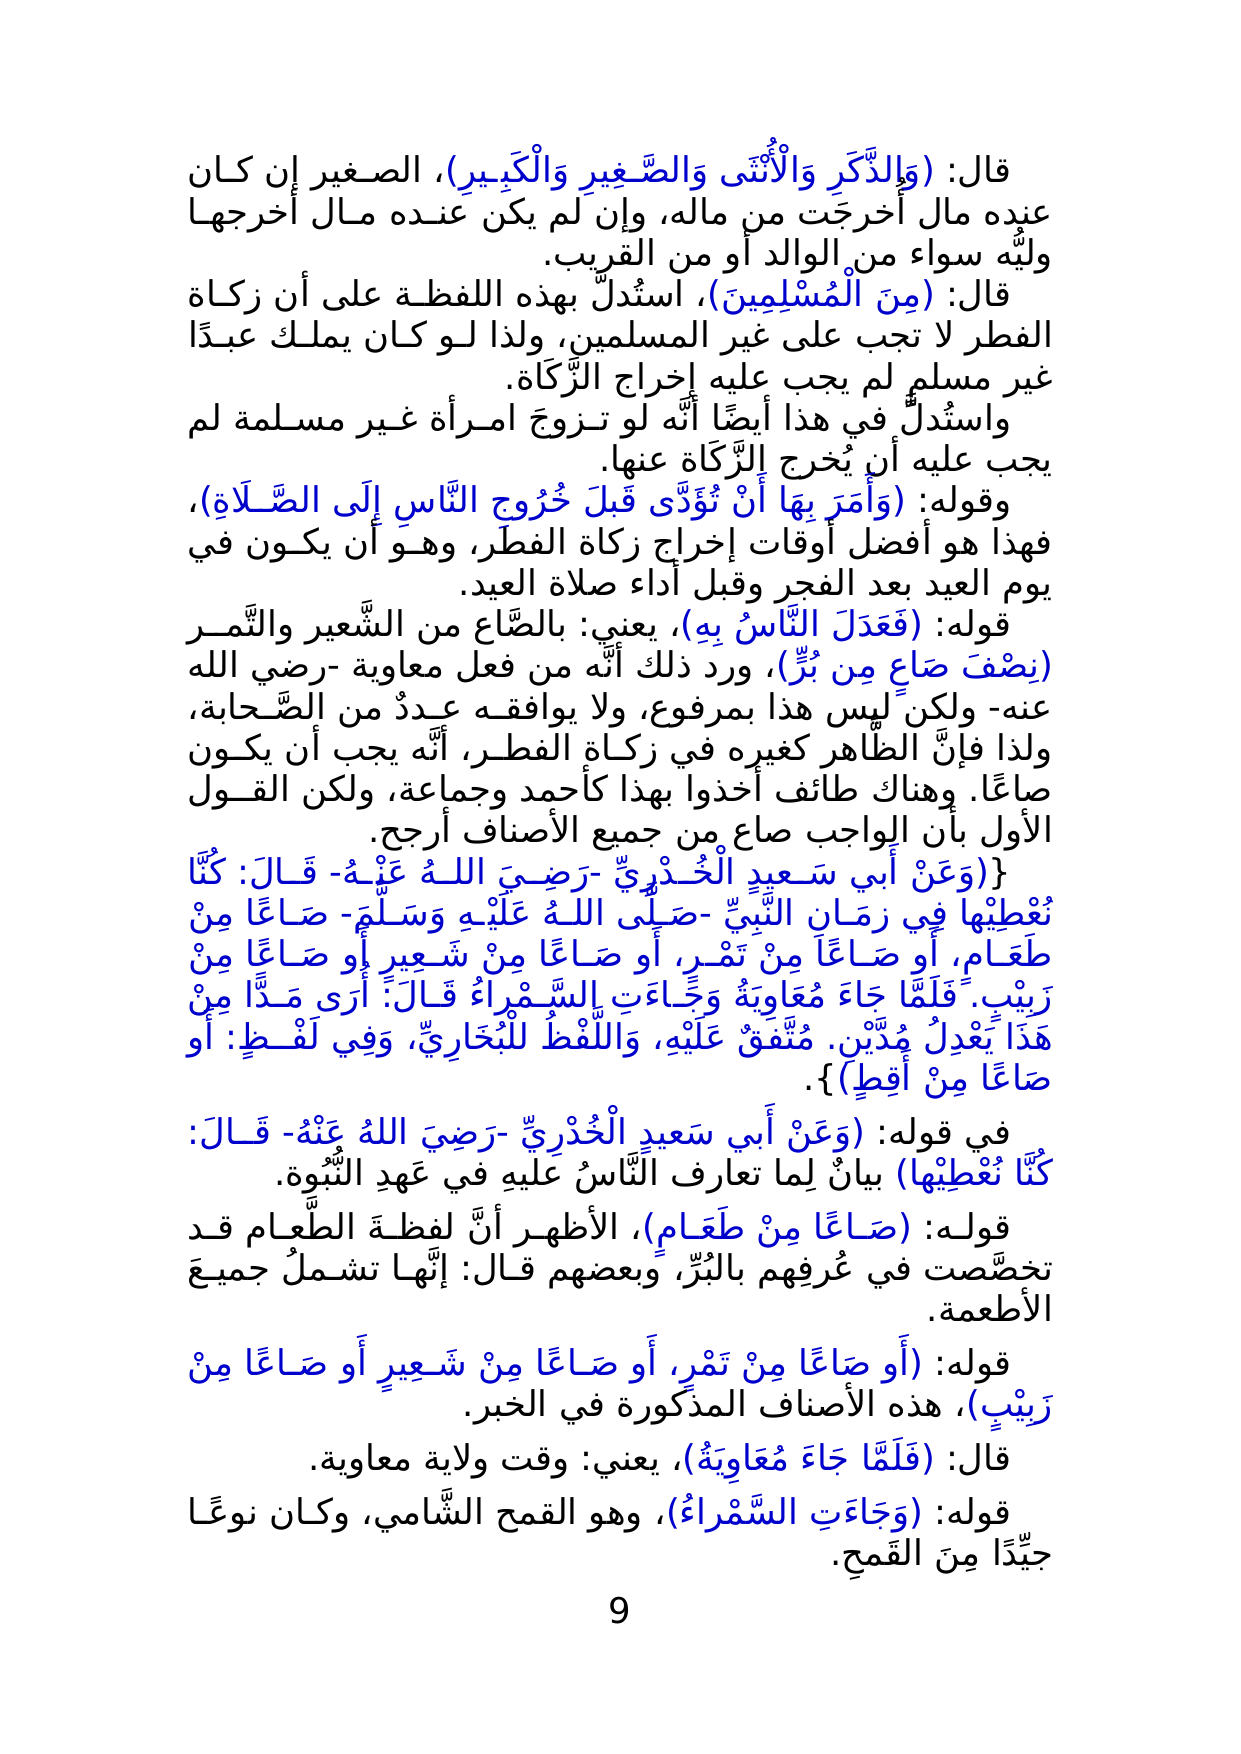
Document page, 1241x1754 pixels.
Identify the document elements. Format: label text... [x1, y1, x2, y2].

text قوله: (فَعَدَلَ النَّاسُ بِهِ)، يعني: بالصَّاع من الشَّعير والتَّمر (نِصْفَ صَاعٍ مِن بُرٍّ)، ورد ذلك أنَّه من فعل معاوية -رضي الله عنه- ولكن ليس هذا بمرفوع، ولا يوافقه عددٌ من الصَّحابة، ولذا فإنَّ الظَّاهر كغيره في زكاة الفطر، أنَّه يجب أن يكون صاعًا. وهناك طائف أخذوا بهذا كأحمد وجماعة، ولكن القول الأول بأن الواجب صاع من جميع الأصناف أرجح. [187, 604, 1053, 851]
text قوله: (أَو صَاعًا مِنْ تَمْرٍ، أَو صَاعًا مِنْ شَعِيرٍ أَو صَاعًا مِنْ زَبِيْبٍ)، هذه الأصناف المذكورة في الخبر. [187, 1342, 1053, 1425]
text وقوله: (وَأَمَرَ بِهَا أَنْ تُؤَدَّى قَبلَ خُرُوجِ النَّاسِ إِلَى الصَّلَاةِ)، فهذا هو أفضل أوقات إخراج زكاة الفطر، وهو أن يكون في يوم العيد بعد الفجر وقبل أداء صلاة العيد. [187, 480, 1053, 604]
text في قوله: (وَعَنْ أَبي سَعيدٍ الْخُدْرِيِّ -رَضِيَ اللهُ عَنْهُ- قَالَ: كُنَّا نُعْطِيْها) بيانٌ لِما تعارف النَّاسُ عليهِ في عَهدِ النُّبُوة. [187, 1111, 1053, 1194]
text قال: (فَلَمَّا جَاءَ مُعَاوِيَةُ)، يعني: وقت ولاية معاوية. [187, 1437, 1053, 1479]
text قال: (وَالذَّكَرِ وَالْأُنْثَى وَالصَّغِيرِ وَالْكَبِيرِ)، الصغير إن كان عنده مال أُخرجَت من ماله، وإن لم يكن عنده مال أخرجها وليُّه سواء من الوالد أو من القريب. [187, 150, 1053, 274]
text قوله: (وَجَاءَتِ السَّمْراءُ)، وهو القمح الشَّامي، وكان نوعًا جيِّدًا مِنَ القَمحِ. [187, 1491, 1053, 1574]
text قال: (مِنَ الْمُسْلِمِينَ)، استُدلَّ بهذه اللفظة على أن زكاة الفطر لا تجب على غير المسلمين، ولذا لو كان يملك عبدًا غير مسلمٍ لم يجب عليه إخراج الزَّكَاة. [187, 274, 1053, 397]
text {(وَعَنْ أَبي سَعيدٍ الْخُدْرِيِّ -رَضِيَ اللهُ عَنْهُ- قَالَ: كُنَّا نُعْطِيْها فِي زمَانِ النَّبِيِّ -صَلَّى اللهُ عَلَيْهِ وَسَلَّمَ- صَاعًا مِنْ طَعَامٍ، أَو صَاعًا مِنْ تَمْرٍ، أَو صَاعًا مِنْ شَعِيرٍ أَو صَاعًا مِنْ زَبِيْبٍ. فَلَمَّا جَاءَ مُعَاوِيَةُ وَجَاءَتِ السَّمْراءُ قَالَ: أُرَى مَدًّا مِنْ هَذَا يَعْدِلُ مُدَّيْنِ. مُتَّفقٌ عَلَيْهِ، وَاللَّفْظُ للْبُخَارِيِّ، وَفِي لَفْظٍ: أَو صَاعًا مِنْ أَقِطٍ)}. [187, 851, 1053, 1099]
text قوله: (صَاعًا مِنْ طَعَامٍ)، الأظهر أنَّ لفظةَ الطَّعام قد تخصَّصت في عُرفِهم بالبُرِّ، وبعضهم قال: إنَّها تشملُ جميعَ الأطعمة. [187, 1206, 1053, 1330]
text واستُدلَّ في هذا أيضًا أنَّه لو تزوجَ امرأة غير مسلمة لم يجب عليه أن يُخرج الزَّكَاة عنها. [187, 397, 1053, 480]
